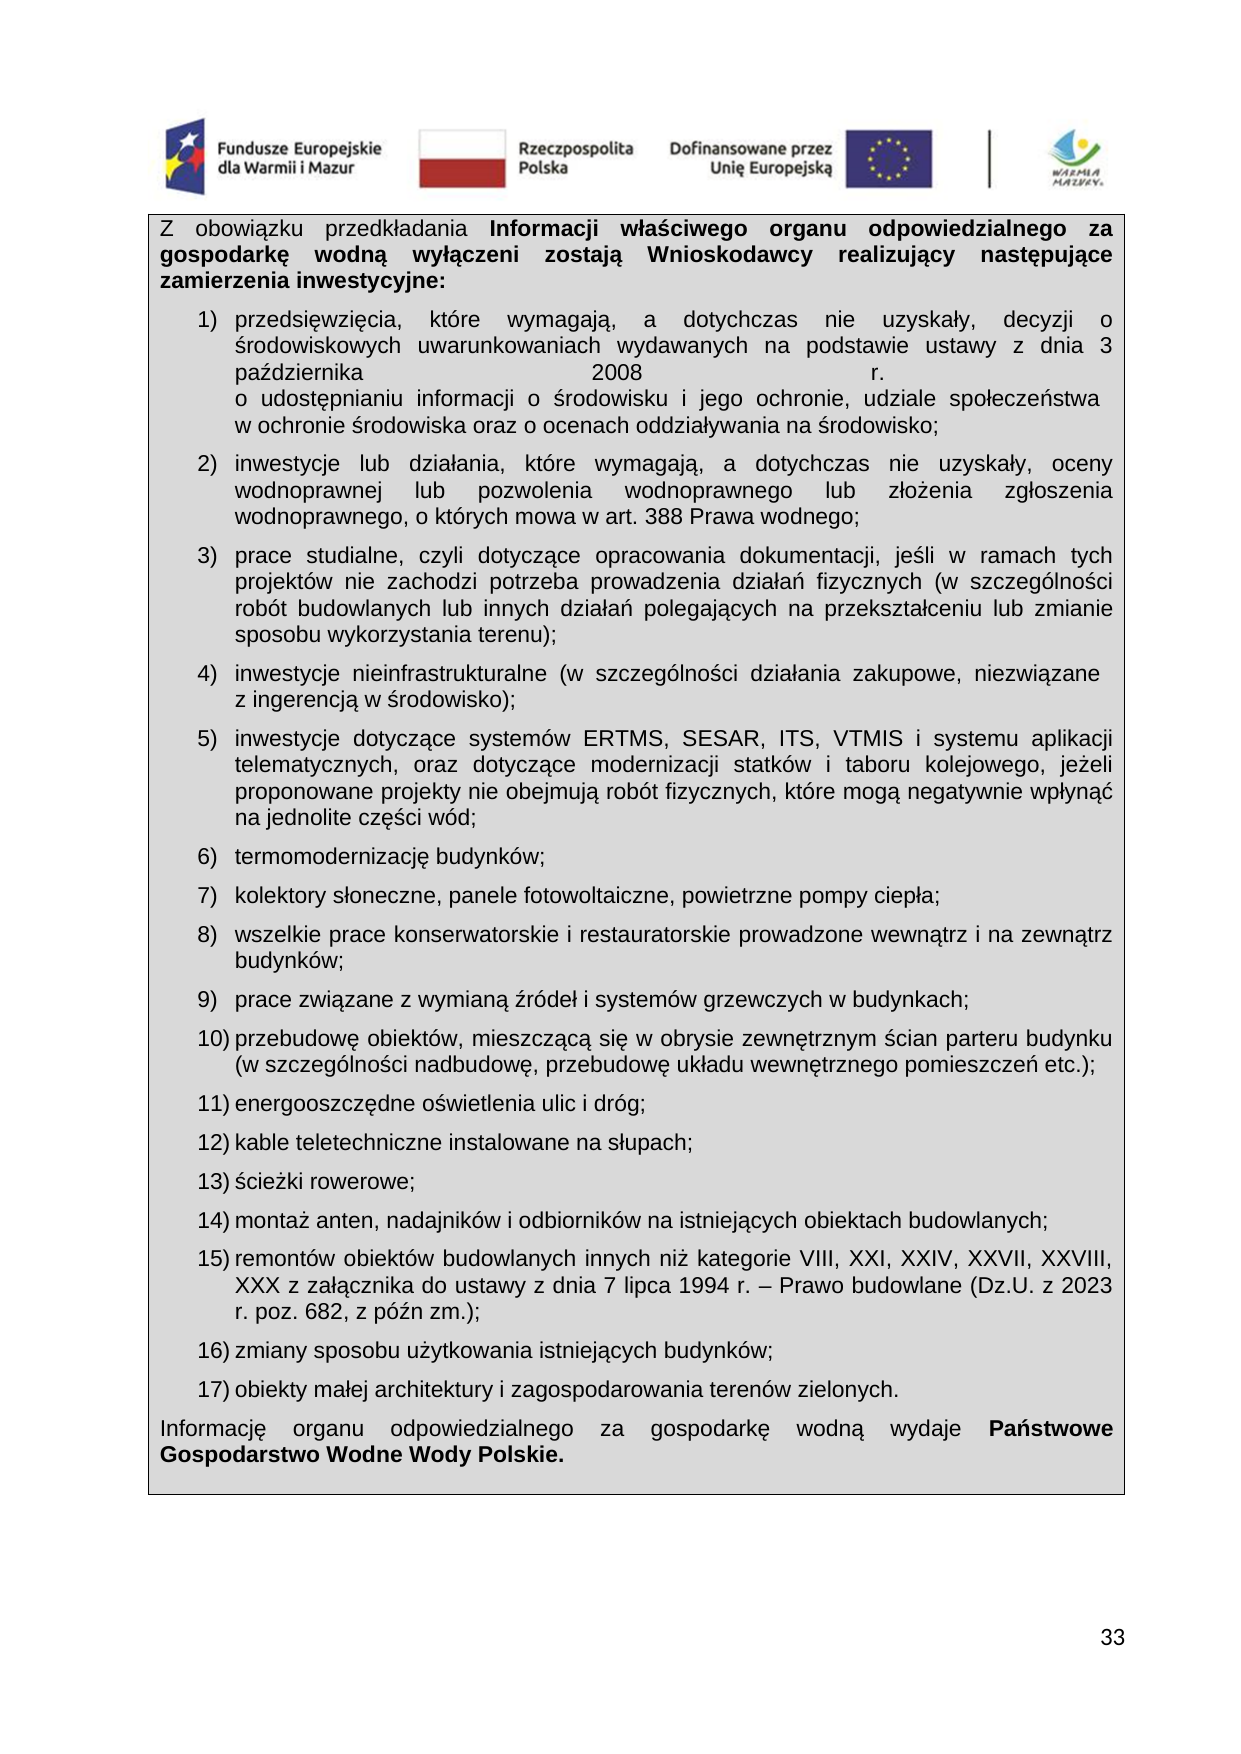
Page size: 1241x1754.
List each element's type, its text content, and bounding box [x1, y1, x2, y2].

picture [147, 99, 1123, 214]
table_header Z obowiązku przedkładania Informacji właściwego organu odpowiedzialnego za gospodarkę wodną wyłączeni zostają Wnioskodawcy realizujący następujące zamierzenia inwestycyjne: przedsięwzięcia, które wymagają, a dotychczas nie uzyskały, decyzji o środowiskowych uwarunkowaniach wydawanych na podstawie ustawy z dnia 3 października 2008 r. o udostępnianiu informacji o środowisku i jego ochronie, udziale społeczeństwa w ochronie środowiska oraz o ocenach oddziaływania na środowisko; inwestycje lub działania, które wymagają, a dotychczas nie uzyskały, oceny wodnoprawnej lub pozwolenia wodnoprawnego lub złożenia zgłoszenia wodnoprawnego, o których mowa w art. 388 Prawa wodnego; prace studialne, czyli dotyczące opracowania dokumentacji, jeśli w ramach tych projektów nie zachodzi potrzeba prowadzenia działań fizycznych (w szczególności robót budowlanych lub innych działań polegających na przekształceniu lub zmianie sposobu wykorzystania terenu); inwestycje nieinfrastrukturalne (w szczególności działania zakupowe, niezwiązane z ingerencją w środowisko); inwestycje dotyczące systemów ERTMS, SESAR, ITS, VTMIS i systemu aplikacji telematycznych, oraz dotyczące modernizacji statków i taboru kolejowego, jeżeli proponowane projekty nie obejmują robót fizycznych, które mogą negatywnie wpłynąć na jednolite części wód; termomodernizację budynków; kolektory słoneczne, panele fotowoltaiczne, powietrzne pompy ciepła; wszelkie prace konserwatorskie i restauratorskie prowadzone wewnątrz i na zewnątrz budynków; prace związane z wymianą źródeł i systemów grzewczych w budynkach; przebudowę obiektów, mieszczącą się w obrysie zewnętrznym ścian parteru budynku (w szczególności nadbudowę, przebudowę układu wewnętrznego pomieszczeń etc.); energooszczędne oświetlenia ulic i dróg; kable teletechniczne instalowane na słupach; ścieżki rowerowe; montaż anten, nadajników i odbiorników na istniejących obiektach budowlanych; remontów obiektów budowlanych innych niż kategorie VIII, XXI, XXIV, XXVII, XXVIII, XXX z załącznika do ustawy z dnia 7 lipca 1994 r. – Prawo budowlane (Dz.U. z 2023 r. poz. 682, z późn zm.); zmiany sposobu użytkowania istniejących budynków; obiekty małej architektury i zagospodarowania terenów zielonych. Informację organu odpowiedzialnego za gospodarkę wodną wydaje Państwowe Gospodarstwo Wodne Wody Polskie. [149, 215, 1124, 1494]
